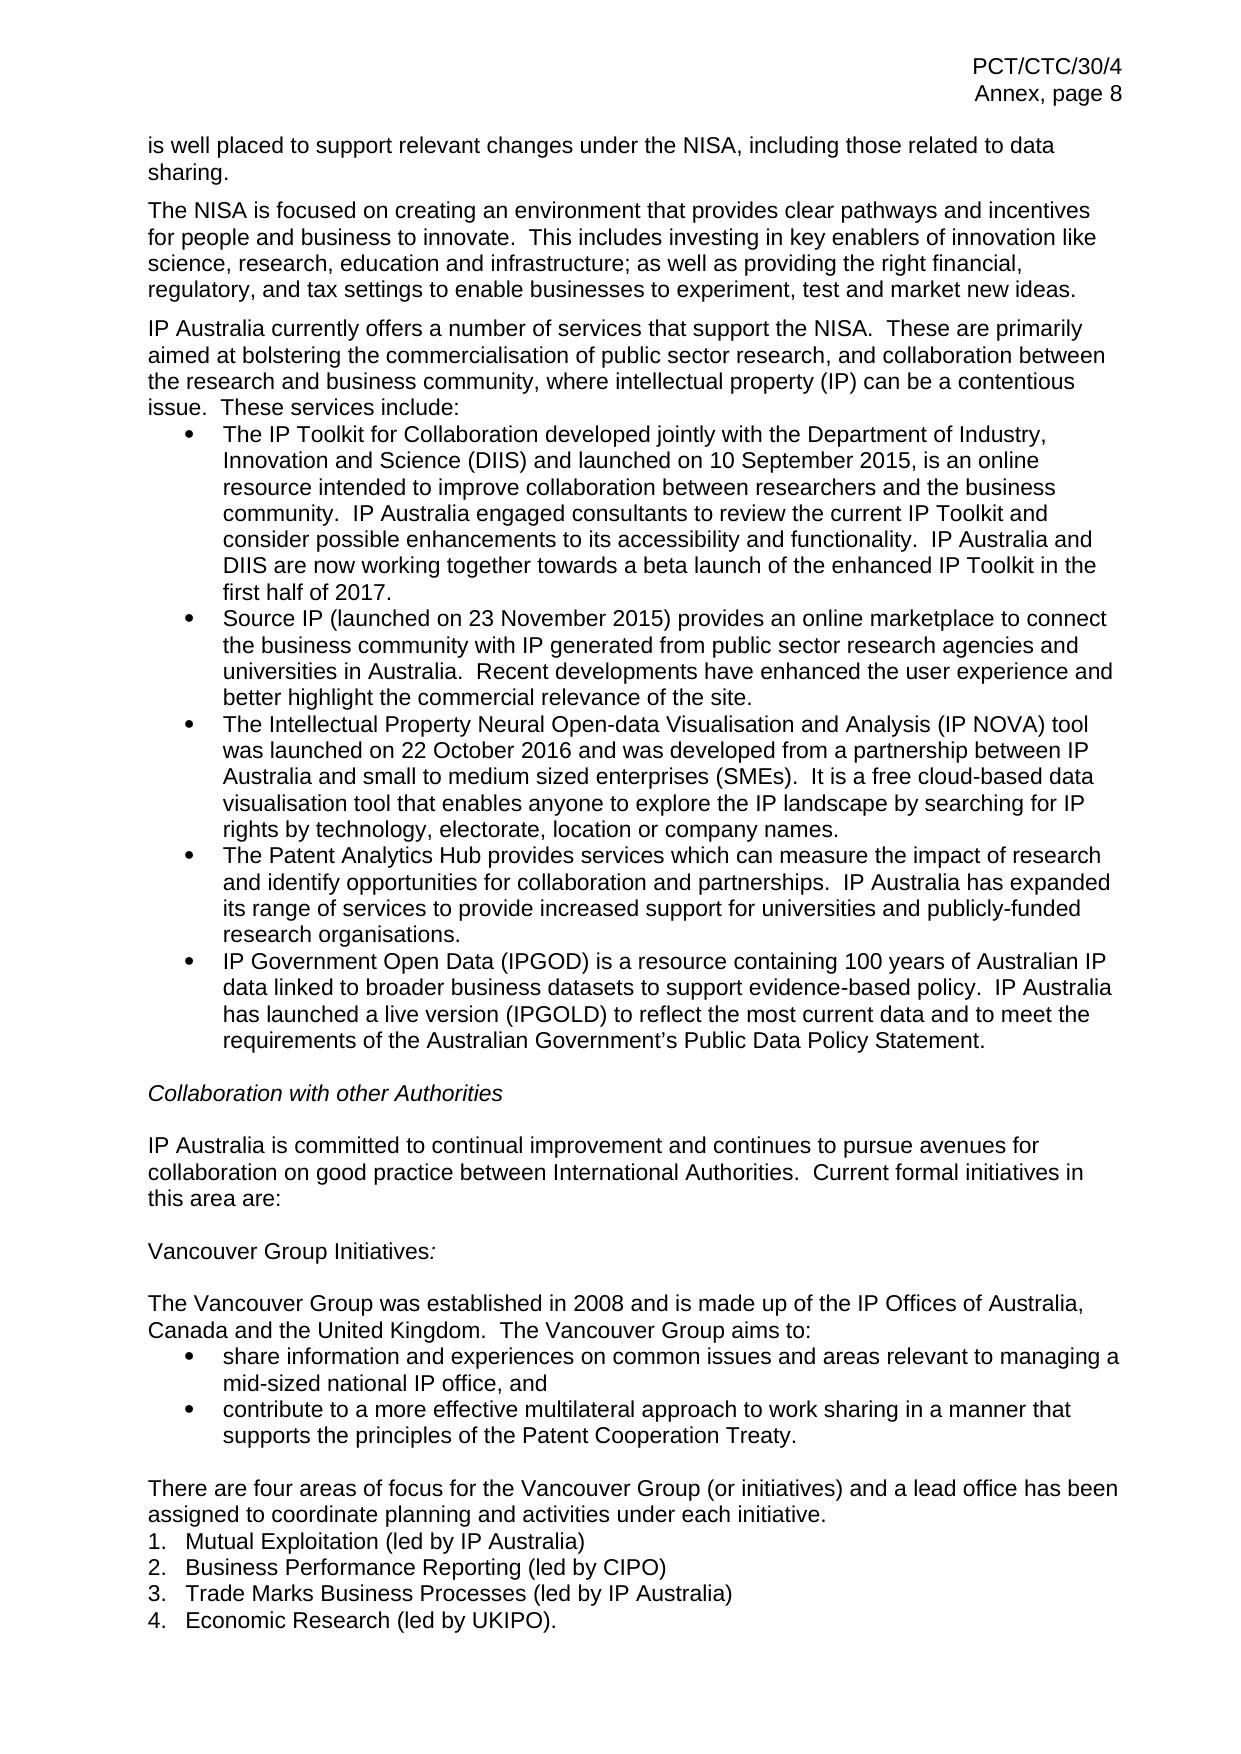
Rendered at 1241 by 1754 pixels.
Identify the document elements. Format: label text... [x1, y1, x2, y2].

list The IP Toolkit for Collaboration developed jointly with the Department of Industry, Innovation and Science (DIIS) and launched on 10 September 2015, is an online resource intended to improve collaboration between researchers and the business community. IP Australia engaged consultants to review the current IP Toolkit and consider possible enhancements to its accessibility and functionality. IP Australia and DIIS are now working together towards a beta launch of the enhanced IP Toolkit in the first half of 2017. [185, 421, 1122, 605]
list Economic Research (led by UKIPO). [148, 1607, 1122, 1633]
text The Vancouver Group was established in 2008 and is made up of the IP Offices of Australia, Canada and the United Kingdom. The Vancouver Group aims to: [148, 1290, 1122, 1343]
text Collaboration with other Authorities [148, 1079, 1122, 1106]
list Business Performance Reporting (led by CIPO) [148, 1554, 1122, 1580]
list contribute to a more effective multilateral approach to work sharing in a manner that supports the principles of the Patent Cooperation Treaty. [185, 1396, 1122, 1448]
list Mutual Exploitation (led by IP Australia) [148, 1528, 1122, 1554]
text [148, 132, 1122, 185]
list The Patent Analytics Hub provides services which can measure the impact of research and identify opportunities for collaboration and partnerships. IP Australia has expanded its range of services to provide increased support for universities and publicly-funded research organisations. [185, 842, 1122, 948]
text There are four areas of focus for the Vancouver Group (or initiatives) and a lead office has been assigned to coordinate planning and activities under each initiative. [148, 1475, 1122, 1528]
text IP Australia currently offers a number of services that support the NISA. These are primarily aimed at bolstering the commercialisation of public sector research, and collaboration between the research and business community, where intellectual property (IP) can be a contentious issue. These services include: [148, 315, 1122, 421]
list The Intellectual Property Neural Open-data Visualisation and Analysis (IP NOVA) tool was launched on 22 October 2016 and was developed from a partnership between IP Australia and small to medium sized enterprises (SMEs). It is a free cloud-based data visualisation tool that enables anyone to explore the IP landscape by searching for IP rights by technology, electorate, location or company names. [185, 711, 1122, 842]
text Vancouver Group Initiatives: [148, 1238, 1122, 1264]
list Trade Marks Business Processes (led by IP Australia) [148, 1580, 1122, 1607]
list Source IP (launched on 23 November 2015) provides an online marketplace to connect the business community with IP generated from public sector research agencies and universities in Australia. Recent developments have enhanced the user experience and better highlight the commercial relevance of the site. [185, 605, 1122, 711]
text The NISA is focused on creating an environment that provides clear pathways and incentives for people and business to innovate. This includes investing in key enablers of innovation like science, research, education and infrastructure; as well as providing the right financial, regulatory, and tax settings to enable businesses to experiment, test and market new ideas. [148, 197, 1122, 303]
list share information and experiences on common issues and areas relevant to managing a mid-sized national IP office, and [185, 1343, 1122, 1396]
text IP Australia is committed to continual improvement and continues to pursue avenues for collaboration on good practice between International Authorities. Current formal initiatives in this area are: [148, 1132, 1122, 1211]
list IP Government Open Data (IPGOD) is a resource containing 100 years of Australian IP data linked to broader business datasets to support evidence-based policy. IP Australia has launched a live version (IPGOLD) to reflect the most current data and to meet the requirements of the Australian Government’s Public Data Policy Statement. [185, 948, 1122, 1053]
